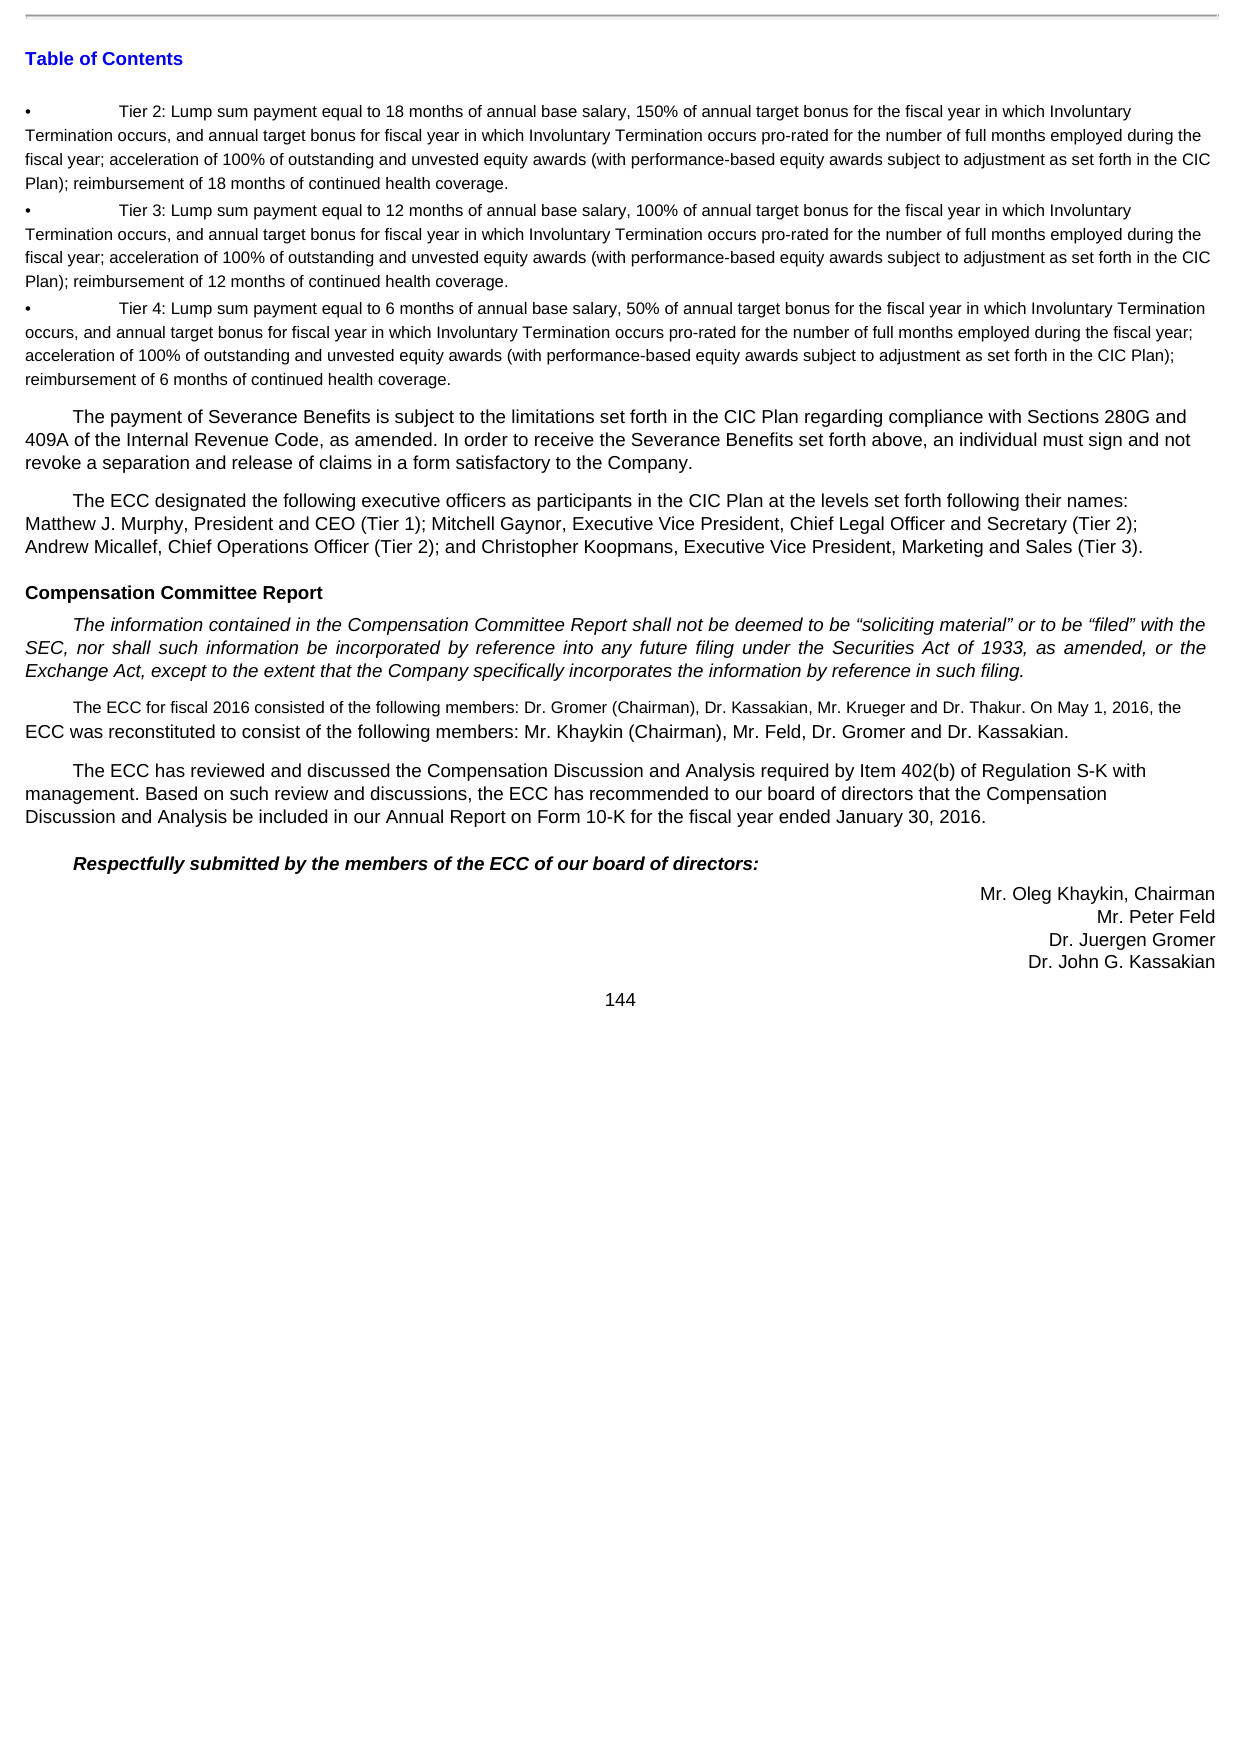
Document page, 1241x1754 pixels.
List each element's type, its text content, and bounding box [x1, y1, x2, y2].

list Tier 3: Lump sum payment equal to 12 months of annual base salary, 100% of annual target bonus for the fiscal year in which Involuntary Termination occurs, and annual target bonus for fiscal year in which Involuntary Termination occurs pro-rated for the number of full months employed during the fiscal year; acceleration of 100% of outstanding and unvested equity awards (with performance-based equity awards subject to adjustment as set forth in the CIC Plan); reimbursement of 12 months of continued health coverage. [25, 201, 1215, 291]
picture [23, 14, 1220, 21]
text ECC was reconstituted to consist of the following members: Mr. Khaykin (Chairman), Mr. Feld, Dr. Gromer and Dr. Kassakian. [25, 721, 1215, 742]
text The information contained in the Compensation Committee Report shall not be deemed to be “soliciting material” or to be “filed” with the SEC, nor shall such information be incorporated by reference into any future filing under the Securities Act of 1933, as amended, or the Exchange Act, except to the extent that the Company specifically incorporates the information by reference in such filing. [25, 613, 1207, 681]
text The ECC for fiscal 2016 consisted of the following members: Dr. Gromer (Chairman), Dr. Kassakian, Mr. Krueger and Dr. Thakur. On May 1, 2016, the [73, 698, 1215, 717]
list Tier 2: Lump sum payment equal to 18 months of annual base salary, 150% of annual target bonus for the fiscal year in which Involuntary Termination occurs, and annual target bonus for fiscal year in which Involuntary Termination occurs pro-rated for the number of full months employed during the fiscal year; acceleration of 100% of outstanding and unvested equity awards (with performance-based equity awards subject to adjustment as set forth in the CIC Plan); reimbursement of 18 months of continued health coverage. [25, 102, 1215, 193]
text Dr. John G. Kassakian [25, 951, 1215, 973]
text Mr. Oleg Khaykin, Chairman [25, 883, 1215, 905]
text Mr. Peter Feld [25, 906, 1215, 928]
text Respectfully submitted by the members of the ECC of our board of directors: [73, 852, 1215, 874]
text Dr. Juergen Gromer [25, 929, 1215, 950]
list Tier 4: Lump sum payment equal to 6 months of annual base salary, 50% of annual target bonus for the fiscal year in which Involuntary Termination occurs, and annual target bonus for fiscal year in which Involuntary Termination occurs pro-rated for the number of full months employed during the fiscal year; acceleration of 100% of outstanding and unvested equity awards (with performance-based equity awards subject to adjustment as set forth in the CIC Plan); reimbursement of 6 months of continued health coverage. [25, 299, 1215, 389]
text The payment of Severance Benefits is subject to the limitations set forth in the CIC Plan regarding compliance with Sections 280G and 409A of the Internal Revenue Code, as amended. In order to receive the Severance Benefits set forth above, an individual must sign and not revoke a separation and release of claims in a form satisfactory to the Company. [25, 406, 1211, 473]
text The ECC designated the following executive officers as participants in the CIC Plan at the levels set forth following their names: Matthew J. Murphy, President and CEO (Tier 1); Mitchell Gaynor, Executive Vice President, Chief Legal Officer and Secretary (Tier 2); Andrew Micallef, Chief Operations Officer (Tier 2); and Christopher Koopmans, Executive Vice President, Marketing and Sales (Tier 3). [25, 490, 1194, 558]
text Compensation Committee Report [25, 582, 1215, 603]
text 144 [25, 989, 1215, 1010]
text The ECC has reviewed and discussed the Compensation Discussion and Analysis required by Item 402(b) of Regulation S-K with management. Based on such review and discussions, the ECC has recommended to our board of directors that the Compensation Discussion and Analysis be included in our Annual Report on Form 10-K for the fiscal year ended January 30, 2016. [25, 759, 1201, 828]
text Table of Contents [25, 48, 1215, 69]
